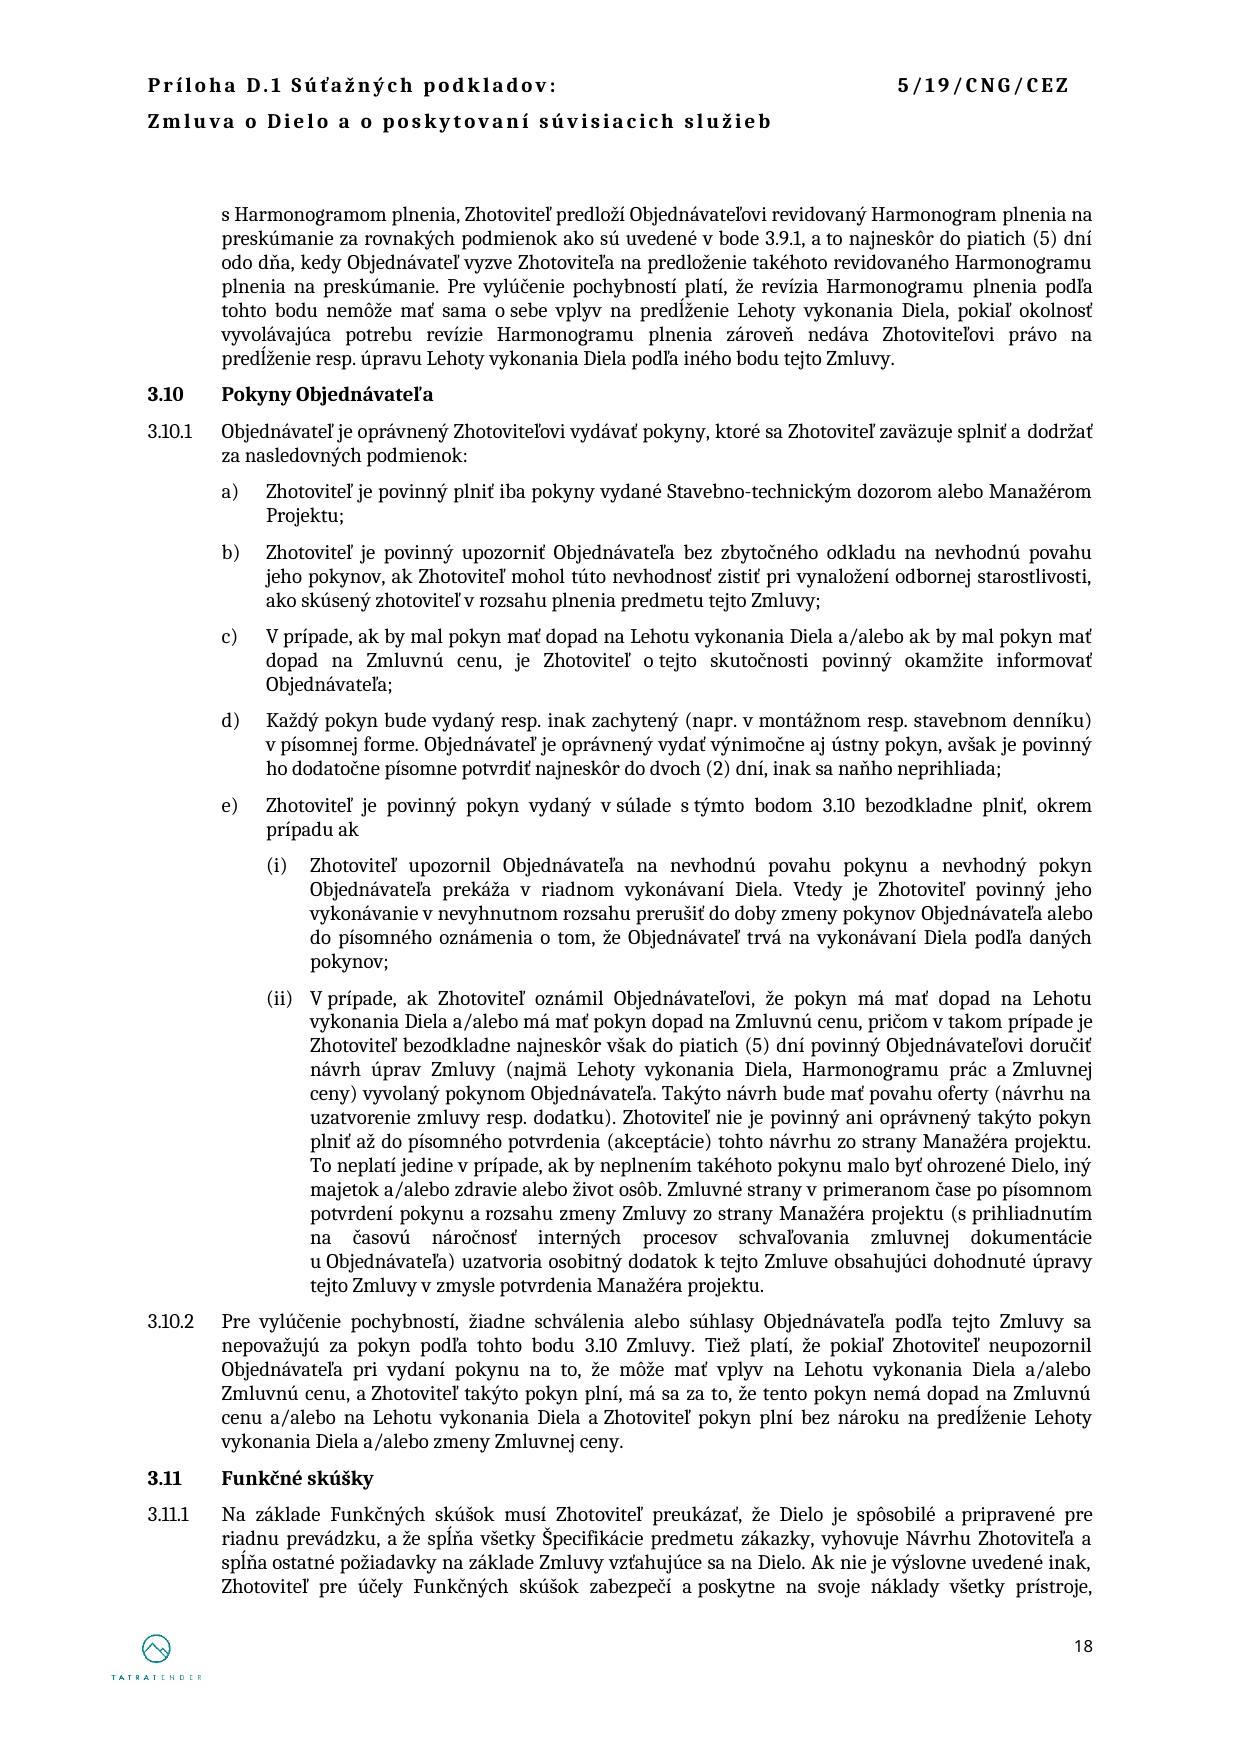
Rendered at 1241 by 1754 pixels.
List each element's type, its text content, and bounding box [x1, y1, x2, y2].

list Každý pokyn bude vydaný resp. inak zachytený (napr. v montážnom resp. stavebnom denníku) v písomnej forme. Objednávateľ je oprávnený vydať výnimočne aj ústny pokyn, avšak je povinný ho dodatočne písomne potvrdiť najneskôr do dvoch (2) dní, inak sa naňho neprihliada; [221, 709, 1093, 781]
list Funkčné skúšky [148, 1466, 1093, 1490]
list Pre vylúčenie pochybností, žiadne schválenia alebo súhlasy Objednávateľa podľa tejto Zmluvy sa nepovažujú za pokyn podľa tohto bodu 3.10 Zmluvy. Tiež platí, že pokiaľ Zhotoviteľ neupozornil Objednávateľa pri vydaní pokynu na to, že môže mať vplyv na Lehotu vykonania Diela a/alebo Zmluvnú cenu, a Zhotoviteľ takýto pokyn plní, má sa za to, že tento pokyn nemá dopad na Zmluvnú cenu a/alebo na Lehotu vykonania Diela a Zhotoviteľ pokyn plní bez nároku na predĺženie Lehoty vykonania Diela a/alebo zmeny Zmluvnej ceny. [148, 1310, 1093, 1454]
list V prípade, ak by mal pokyn mať dopad na Lehotu vykonania Diela a/alebo ak by mal pokyn mať dopad na Zmluvnú cenu, je Zhotoviteľ o tejto skutočnosti povinný okamžite informovať Objednávateľa; [221, 625, 1093, 697]
list V prípade, ak Zhotoviteľ oznámil Objednávateľovi, že pokyn má mať dopad na Lehotu vykonania Diela a/alebo má mať pokyn dopad na Zmluvnú cenu, pričom v takom prípade je Zhotoviteľ bezodkladne najneskôr však do piatich (5) dní povinný Objednávateľovi doručiť návrh úprav Zmluvy (najmä Lehoty vykonania Diela, Harmonogramu prác a Zmluvnej ceny) vyvolaný pokynom Objednávateľa. Takýto návrh bude mať povahu oferty (návrhu na uzatvorenie zmluvy resp. dodatku). Zhotoviteľ nie je povinný ani oprávnený takýto pokyn plniť až do písomného potvrdenia (akceptácie) tohto návrhu zo strany Manažéra projektu. To neplatí jedine v prípade, ak by neplnením takéhoto pokynu malo byť ohrozené Dielo, iný majetok a/alebo zdravie alebo život osôb. Zmluvné strany v primeranom čase po písomnom potvrdení pokynu a rozsahu zmeny Zmluvy zo strany Manažéra projektu (s prihliadnutím na časovú náročnosť interných procesov schvaľovania zmluvnej dokumentácie u Objednávateľa) uzatvoria osobitný dodatok k tejto Zmluve obsahujúci dohodnuté úpravy tejto Zmluvy v zmysle potvrdenia Manažéra projektu. [266, 986, 1093, 1298]
list Pokyny Objednávateľa [148, 383, 1093, 407]
list Zhotoviteľ je povinný upozorniť Objednávateľa bez zbytočného odkladu na nevhodnú povahu jeho pokynov, ak Zhotoviteľ mohol túto nevhodnosť zistiť pri vynaložení odbornej starostlivosti, ako skúsený zhotoviteľ v rozsahu plnenia predmetu tejto Zmluvy; [221, 540, 1093, 612]
list Zhotoviteľ je povinný plniť iba pokyny vydané Stavebno-technickým dozorom alebo Manažérom Projektu; [221, 480, 1093, 528]
list Zhotoviteľ je povinný pokyn vydaný v súlade s týmto bodom 3.10 bezodkladne plniť, okrem prípadu ak [221, 793, 1093, 841]
picture [90, 1610, 222, 1704]
list Zhotoviteľ upozornil Objednávateľa na nevhodnú povahu pokynu a nevhodný pokyn Objednávateľa prekáža v riadnom vykonávaní Diela. Vtedy je Zhotoviteľ povinný jeho vykonávanie v nevyhnutnom rozsahu prerušiť do doby zmeny pokynov Objednávateľa alebo do písomného oznámenia o tom, že Objednávateľ trvá na vykonávaní Diela podľa daných pokynov; [266, 854, 1093, 974]
list Objednávateľ je oprávnený Zhotoviteľovi vydávať pokyny, ktoré sa Zhotoviteľ zaväzuje splniť a dodržať za nasledovných podmienok: [148, 419, 1093, 467]
